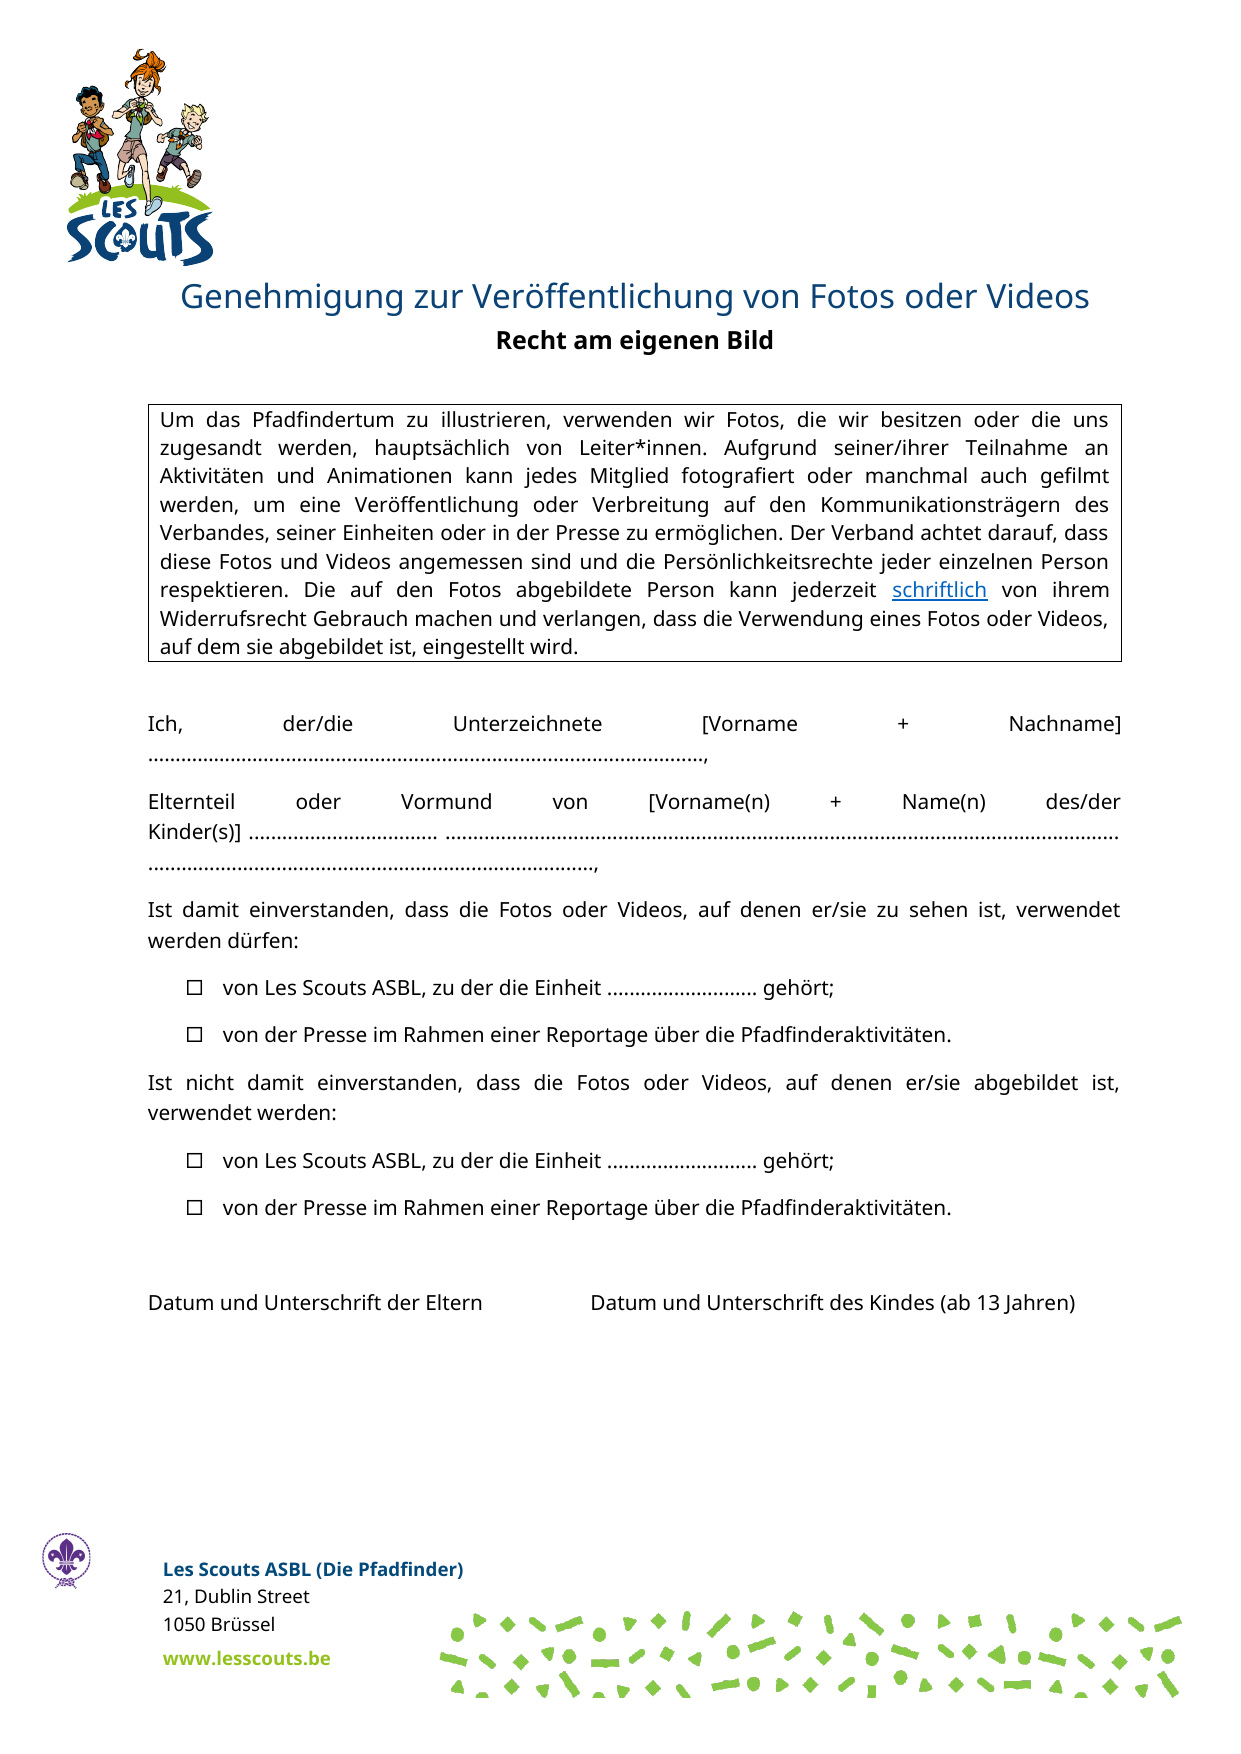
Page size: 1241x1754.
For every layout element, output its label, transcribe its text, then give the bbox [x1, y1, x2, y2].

list von Les Scouts ASBL, zu der die Einheit ........................... gehört; [185, 1146, 1122, 1174]
text Ist nicht damit einverstanden, dass die Fotos oder Videos, auf denen er/sie abgebildet ist, verwendet werden: [148, 1068, 1122, 1127]
picture [56, 36, 224, 285]
picture [42, 1533, 91, 1589]
text Ist damit einverstanden, dass die Fotos oder Videos, auf denen er/sie zu sehen ist, verwendet werden dürfen: [148, 895, 1122, 954]
list von der Presse im Rahmen einer Reportage über die Pfadfinderaktivitäten. [185, 1193, 1122, 1222]
list von Les Scouts ASBL, zu der die Einheit ........................... gehört; [185, 973, 1122, 1002]
table_header Um das Pfadfindertum zu illustrieren, verwenden wir Fotos, die wir besitzen oder die uns zugesandt werden, hauptsächlich von Leiter*innen. Aufgrund seiner/ihrer Teilnahme an Aktivitäten und Animationen kann jedes Mitglied fotografiert oder manchmal auch gefilmt werden, um eine Veröffentlichung oder Verbreitung auf den Kommunikationsträgern des Verbandes, seiner Einheiten oder in der Presse zu ermöglichen. Der Verband achtet darauf, dass diese Fotos und Videos angemessen sind und die Persönlichkeitsrechte jeder einzelnen Person respektieren. Die auf den Fotos abgebildete Person kann jederzeit schriftlich von ihrem Widerrufsrecht Gebrauch machen und verlangen, dass die Verwendung eines Fotos oder Videos, auf dem sie abgebildet ist, eingestellt wird. [149, 405, 1121, 661]
picture [439, 1611, 1183, 1698]
text Datum und Unterschrift der Eltern Datum und Unterschrift des Kindes (ab 13 Jahren) [148, 1288, 1122, 1316]
text Ich, der/die Unterzeichnete [Vorname + Nachname] …………………..............................................................................., [148, 709, 1122, 768]
subtitle Recht am eigenen Bild [148, 322, 1122, 356]
list von der Presse im Rahmen einer Reportage über die Pfadfinderaktivitäten. [185, 1021, 1122, 1049]
text Elternteil oder Vormund von [Vorname(n) + Name(n) des/der Kinder(s)] .................................. ........................................................................................................................................................................................................., [148, 787, 1122, 877]
text Genehmigung zur Veröffentlichung von Fotos oder Videos [148, 273, 1122, 318]
